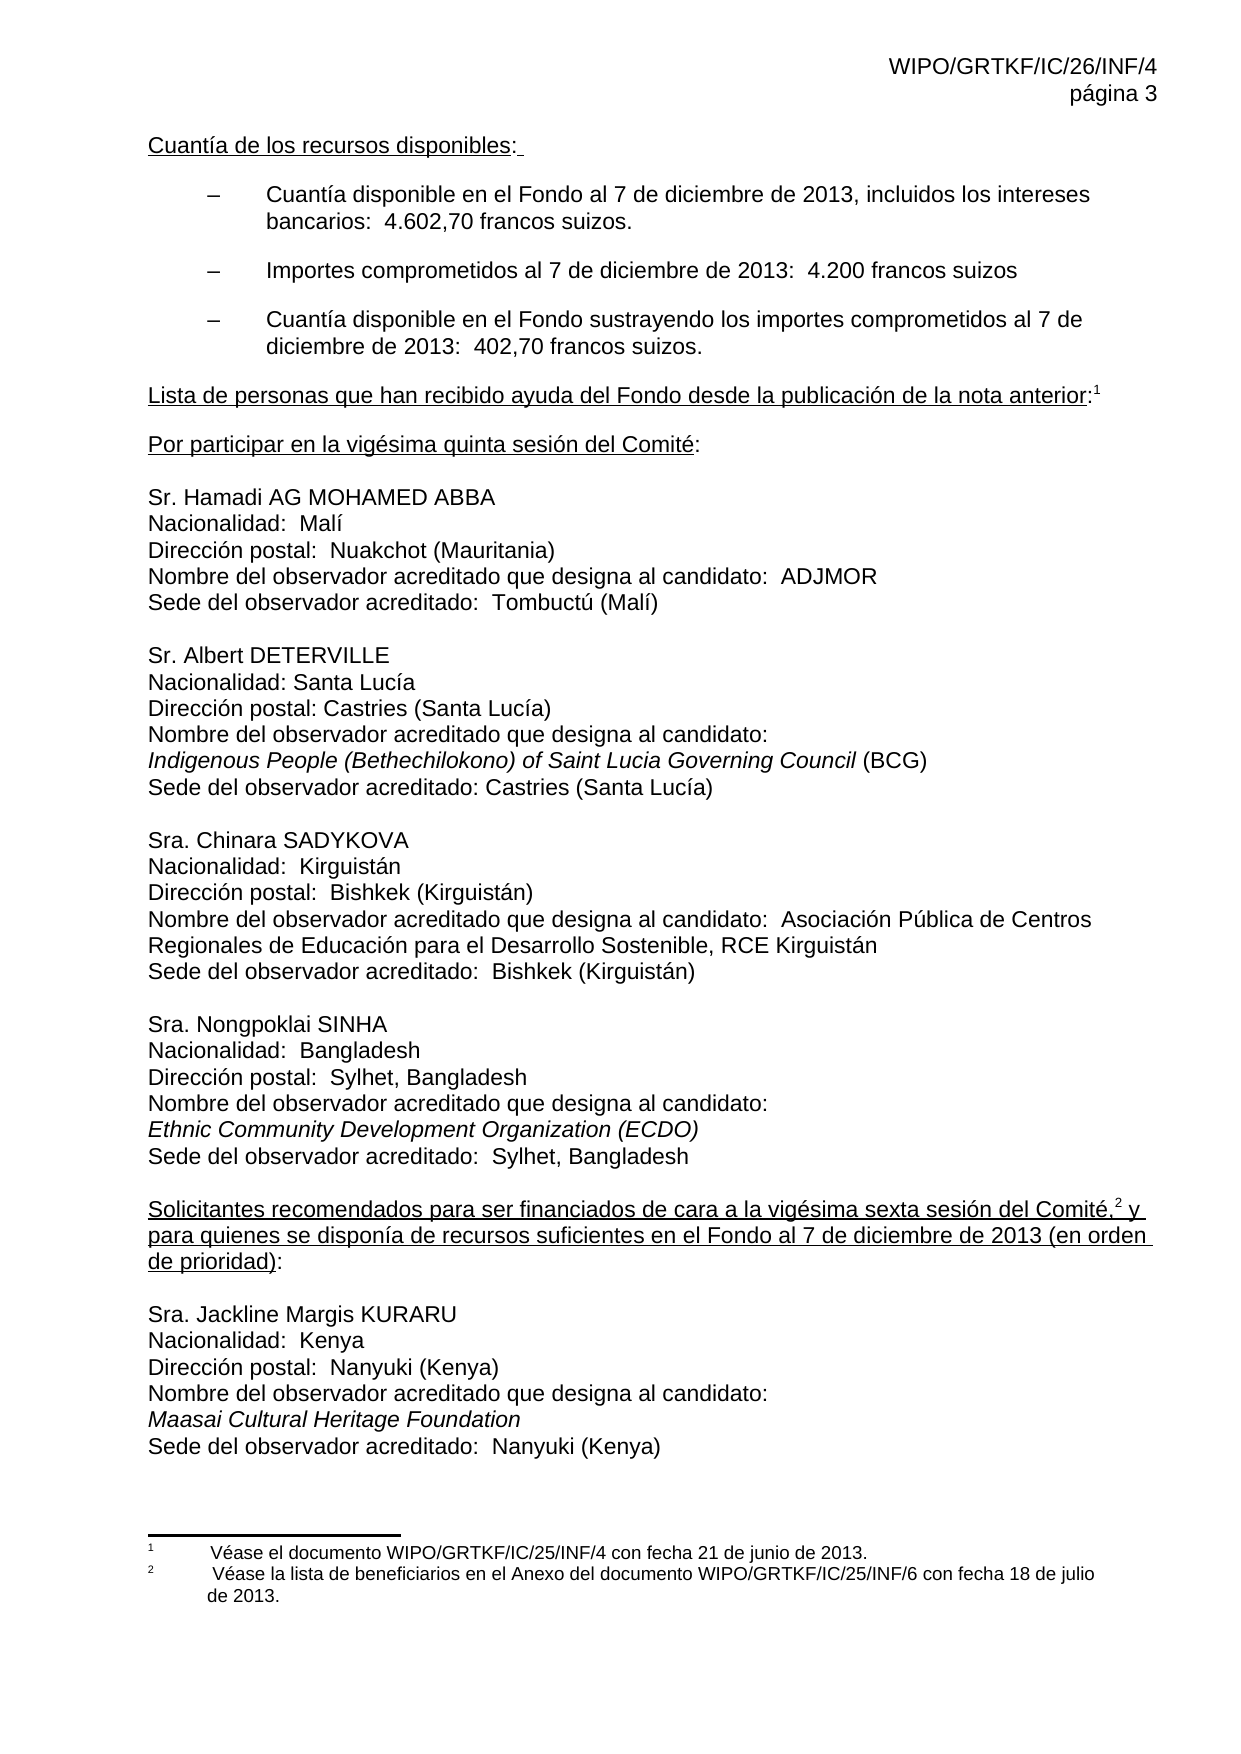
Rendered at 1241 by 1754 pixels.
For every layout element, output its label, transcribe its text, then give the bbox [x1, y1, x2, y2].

text Nacionalidad: Kenya [148, 1327, 1157, 1354]
text Nombre del observador acreditado que designa al candidato: ADJMOR [148, 563, 1157, 589]
list – Cuantía disponible en el Fondo sustrayendo los importes comprometidos al 7 de diciembre de 2013: 402,70 francos suizos. [207, 306, 1157, 359]
text Sra. Chinara SADYKOVA [148, 827, 1157, 853]
text Sra. Jackline Margis KURARU [148, 1301, 1157, 1327]
text Por participar en la vigésima quinta sesión del Comité: [148, 431, 1157, 458]
text Sede del observador acreditado: Tombuctú (Malí) [148, 589, 1157, 616]
text Sede del observador acreditado: Castries (Santa Lucía) [148, 774, 1157, 800]
text Sede del observador acreditado: Sylhet, Bangladesh [148, 1143, 1157, 1169]
text Dirección postal: Bishkek (Kirguistán) Nombre del observador acreditado que designa al candidato: Asociación Pública de Centros Regionales de Educación para el Desarrollo Sostenible, RCE Kirguistán Sede del observador acreditado: Bishkek (Kirguistán) [148, 879, 1157, 985]
text Sr. Hamadi AG MOHAMED ABBA [148, 484, 1157, 510]
text Sr. Albert DETERVILLE [148, 642, 1157, 668]
text Nacionalidad: Santa Lucía [148, 668, 1157, 695]
text Nombre del observador acreditado que designa al candidato: Maasai Cultural Heritage Foundation Sede del observador acreditado: Nanyuki (Kenya) [148, 1380, 1157, 1459]
text Dirección postal: Castries (Santa Lucía) [148, 695, 1157, 721]
list Cuantía de los recursos disponibles: [148, 132, 1157, 158]
list Lista de personas que han recibido ayuda del Fondo desde la publicación de la nota anterior: [148, 382, 1157, 408]
text Nombre del observador acreditado que designa al candidato: [148, 721, 1157, 747]
text Ethnic Community Development Organization (ECDO) [148, 1116, 1157, 1143]
text Nacionalidad: Kirguistán [148, 853, 1157, 879]
list – Cuantía disponible en el Fondo al 7 de diciembre de 2013, incluidos los intereses bancarios: 4.602,70 francos suizos. [207, 181, 1157, 234]
text Sra. Nongpoklai SINHA [148, 1011, 1157, 1037]
list – Importes comprometidos al 7 de diciembre de 2013: 4.200 francos suizos [207, 257, 1157, 283]
text Indigenous People (Bethechilokono) of Saint Lucia Governing Council (BCG) [148, 747, 1157, 774]
text Dirección postal: Nanyuki (Kenya) [148, 1354, 1157, 1380]
text Nacionalidad: Malí [148, 510, 1157, 537]
text Dirección postal: Nuakchot (Mauritania) [148, 537, 1157, 563]
text Solicitantes recomendados para ser financiados de cara a la vigésima sexta sesión del Comité, y para quienes se disponía de recursos suficientes en el Fondo al 7 de diciembre de 2013 (en orden de prioridad): [148, 1196, 1157, 1274]
text Nacionalidad: Bangladesh Dirección postal: Sylhet, Bangladesh Nombre del observador acreditado que designa al candidato: [148, 1037, 1157, 1116]
